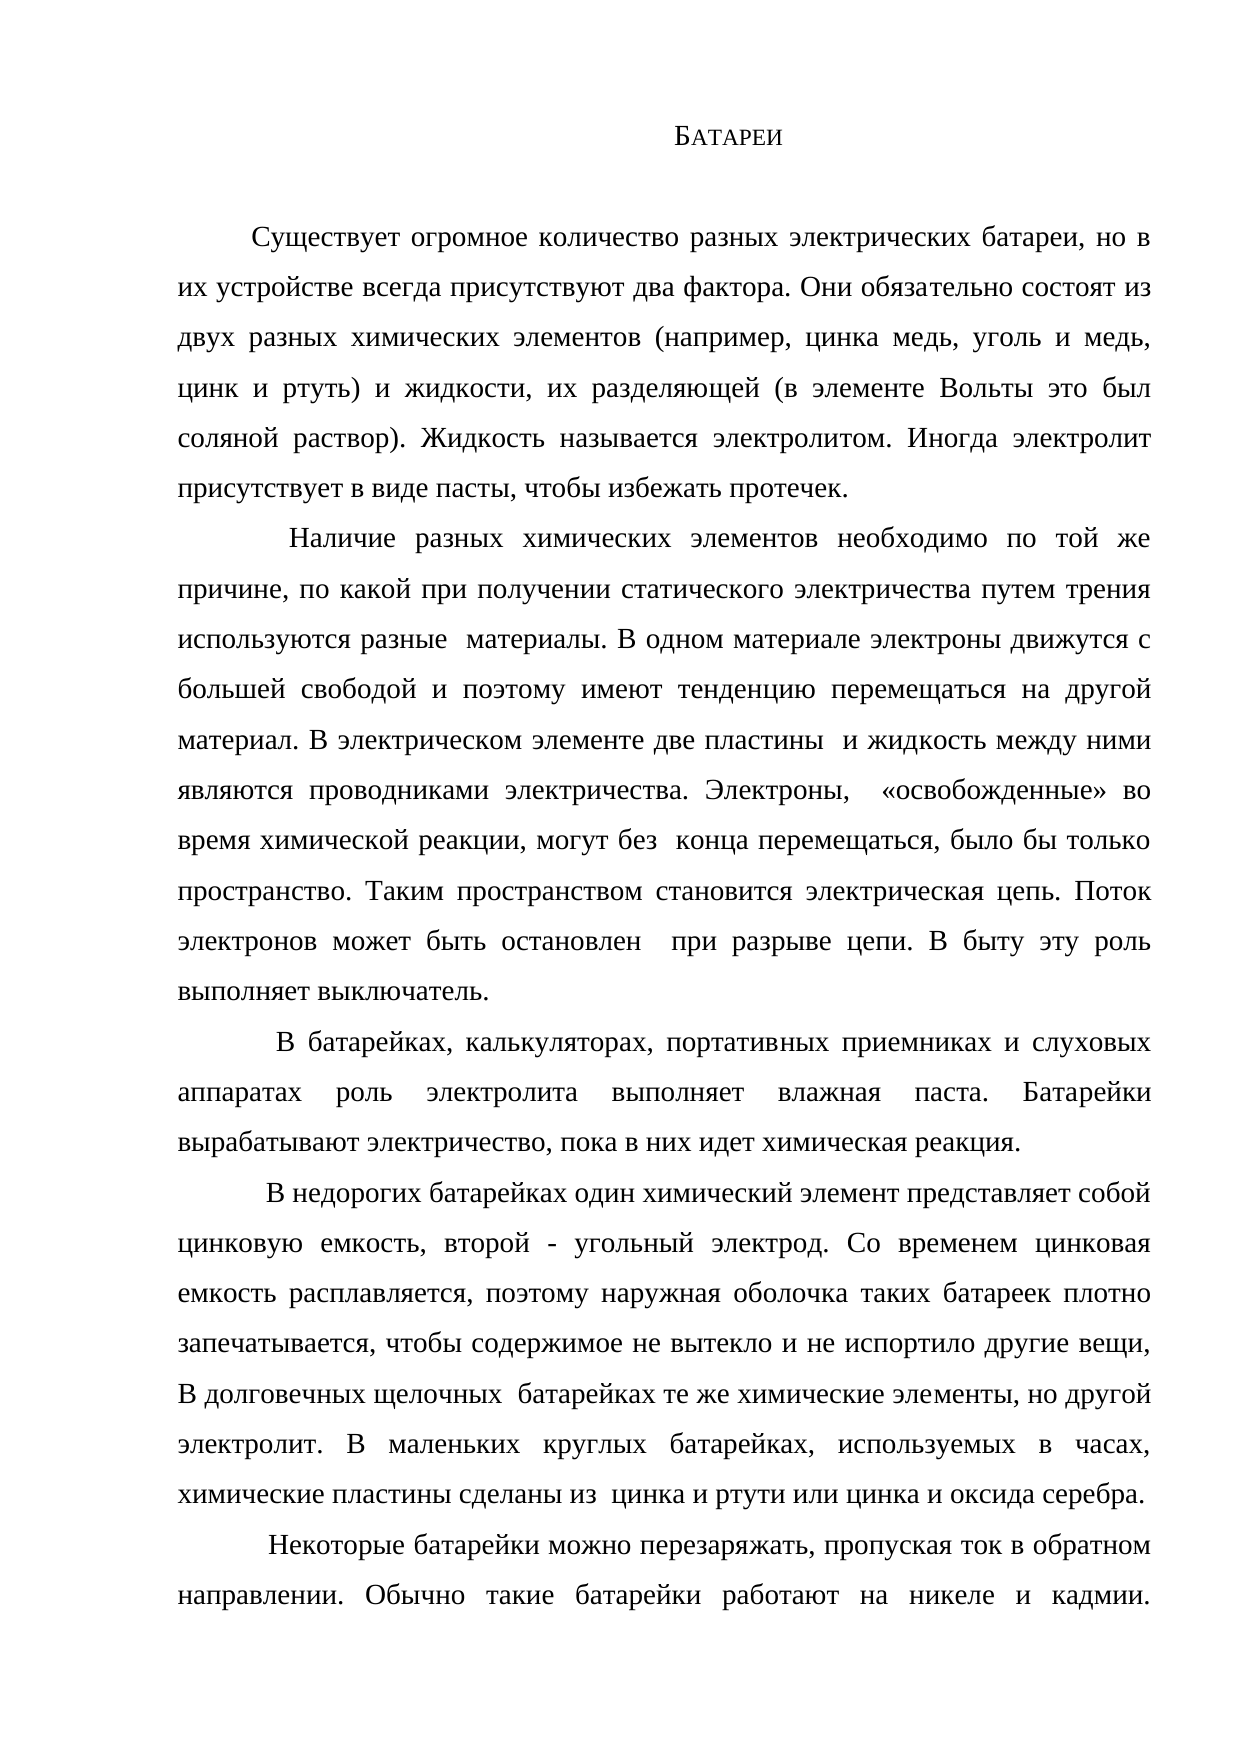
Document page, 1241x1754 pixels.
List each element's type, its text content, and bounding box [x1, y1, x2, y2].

text Существует огромное количество разных электрических батареи, но в их устройстве всегда присутствуют два фактора. Они обязательно состоят из двух разных химических элементов (например, цинка медь, уголь и медь, цинк и ртуть) и жидкости, их разделяющей (в элементе Вольты это был соляной раствор). Жидкость называется электролитом. Иногда электролит присутствует в виде пасты, чтобы избежать протечек. [177, 219, 1152, 504]
text Наличие разных химических элементов необходимо по той же причине, по какой при получении статического электричества путем трения используются разные материалы. В одном материале электроны движутся с большей свободой и поэтому имеют тенденцию перемещаться на другой материал. В электрическом элементе две пластины и жидкость между ними являются проводниками электричества. Электроны, «освобожденные» во время химической реакции, могут без конца перемещаться, было бы только пространство. Таким пространством становится электрическая цепь. Поток электронов может быть остановлен при разрыве цепи. В быту эту роль выполняет выключатель. [177, 521, 1152, 1007]
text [177, 1527, 1152, 1611]
text В недорогих батарейках один химический элемент представляет собой цинковую емкость, второй - угольный электрод. Со временем цинковая емкость расплавляется, поэтому наружная оболочка таких батареек плотно запечатывается, чтобы содержимое не вытекло и не испортило другие вещи, В долговечных щелочных батарейках те же химические элементы, но другой электролит. В маленьких круглых батарейках, используемых в часах, химические пластины сделаны из цинка и ртути или цинка и оксида серебра. [177, 1175, 1152, 1510]
text Батареи [177, 118, 1152, 152]
text В батарейках, калькуляторах, портативных приемниках и слуховых аппаратах роль электролита выполняет влажная паста. Батарейки вырабатывают электричество, пока в них идет химическая реакция. [177, 1024, 1152, 1158]
